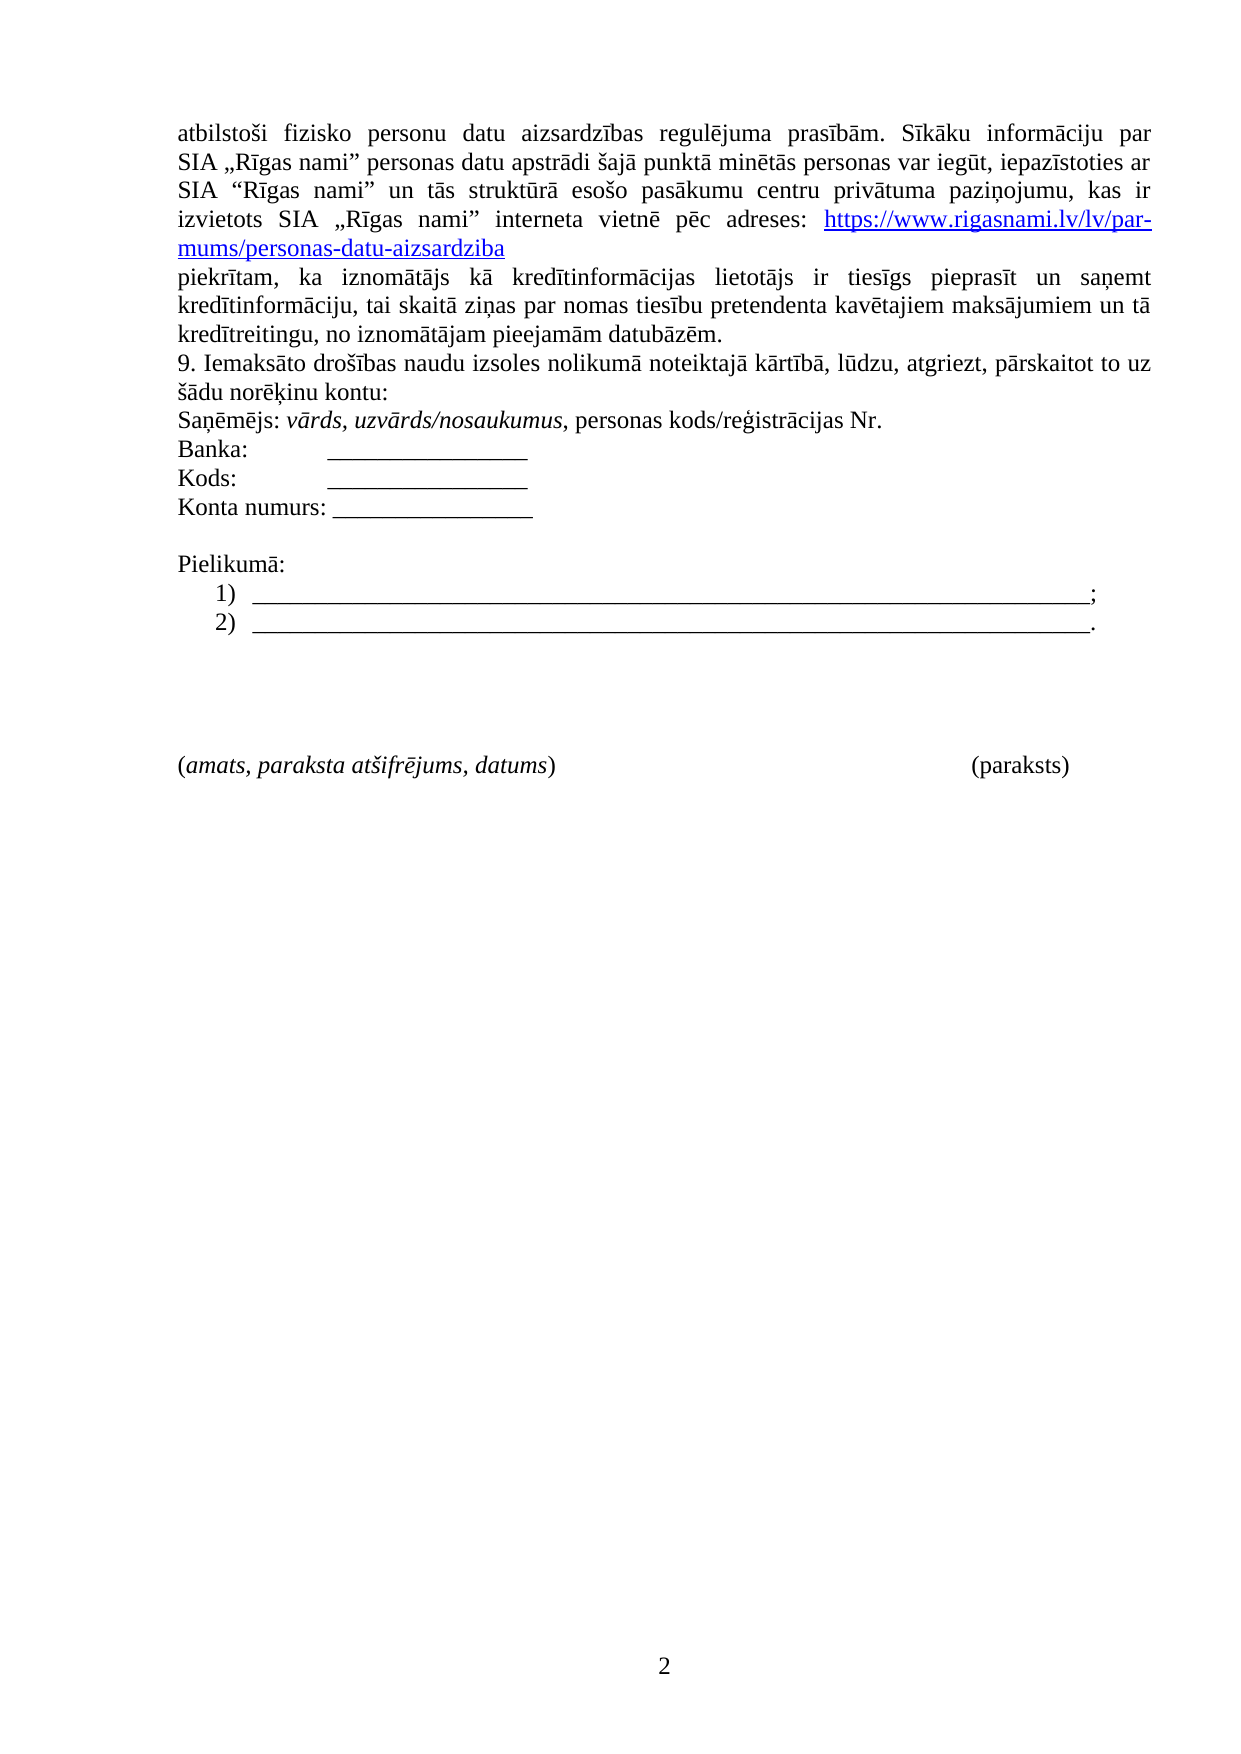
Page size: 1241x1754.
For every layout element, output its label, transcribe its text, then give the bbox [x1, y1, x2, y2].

text 9. Iemaksāto drošības naudu izsoles nolikumā noteiktajā kārtībā, lūdzu, atgriezt, pārskaitot to uz šādu norēķinu kontu: [177, 348, 1152, 406]
list ___________________________________________________________________; [215, 578, 1152, 607]
text Saņēmējs: vārds, uzvārds/nosaukumus, personas kods/reģistrācijas Nr. [177, 406, 1152, 434]
text (amats, paraksta atšifrējums, datums) (paraksts) [177, 751, 1152, 779]
text Banka: ________________ [177, 434, 1152, 463]
text piekrītam, ka iznomātājs kā kredītinformācijas lietotājs ir tiesīgs pieprasīt un saņemt kredītinformāciju, tai skaitā ziņas par nomas tiesību pretendenta kavētajiem maksājumiem un tā kredītreitingu, no iznomātājam pieejamām datubāzēm. [177, 262, 1152, 348]
text Kods: ________________ [177, 463, 1152, 492]
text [177, 118, 1152, 262]
list ___________________________________________________________________. [215, 607, 1152, 636]
text Konta numurs: ________________ [177, 492, 1152, 521]
text Pielikumā: [177, 549, 1152, 578]
